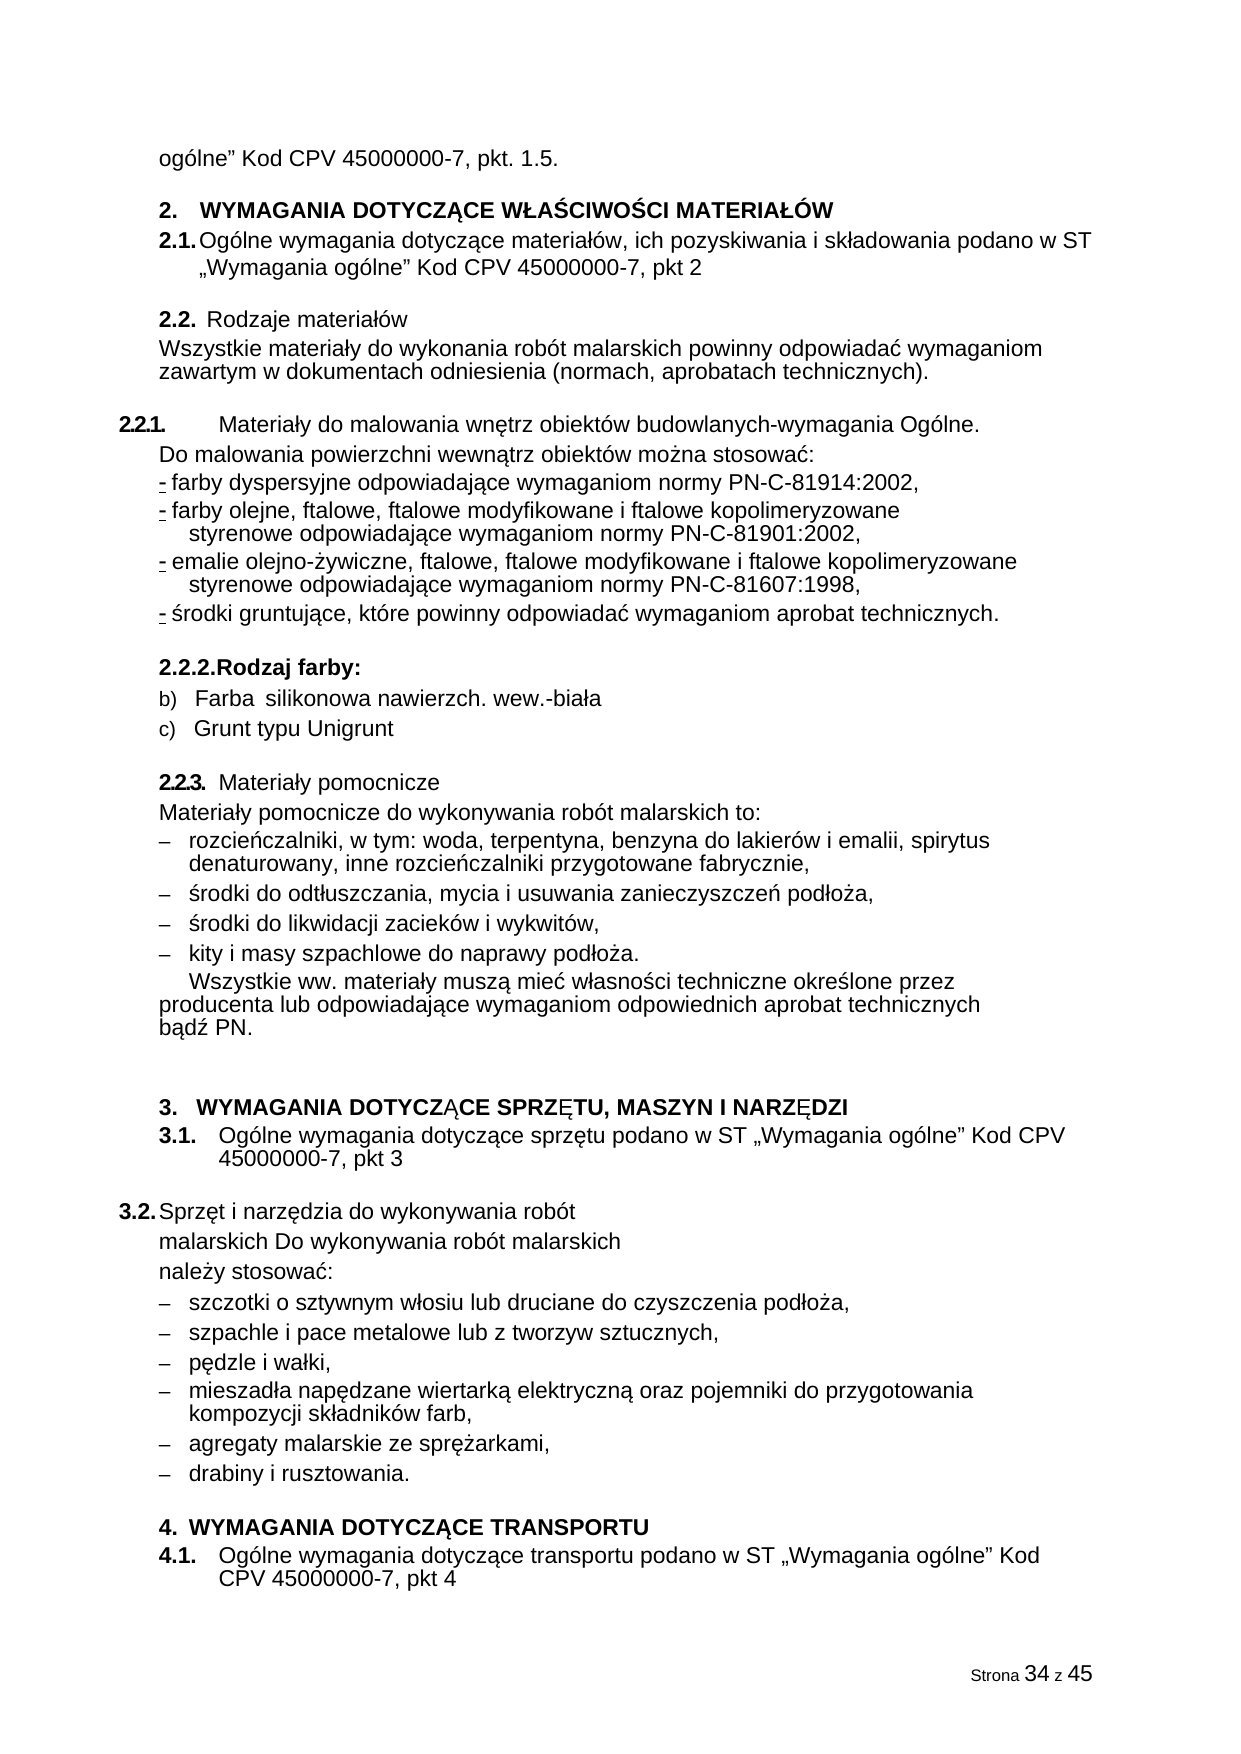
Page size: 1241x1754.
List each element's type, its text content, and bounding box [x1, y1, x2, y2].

list farby dyspersyjne odpowiadające wymaganiom normy PN-C-81914:2002, [159, 471, 1093, 495]
list WYMAGANIA DOTYCZĄCE TRANSPORTU [159, 1513, 1093, 1540]
list środki do odtłuszczania, mycia i usuwania zanieczyszczeń podłoża, [159, 880, 1093, 906]
list mieszadła napędzane wiertarką elektryczną oraz pojemniki do przygotowania kompozycji składników farb, [159, 1380, 1038, 1426]
text Wszystkie ww. materiały muszą mieć własności techniczne określone przez producenta lub odpowiadające wymaganiom odpowiednich aprobat technicznych bądź PN. [159, 971, 999, 1040]
list drabiny i rusztowania. [159, 1459, 1093, 1486]
list Sprzęt i narzędzia do wykonywania robót malarskich Do wykonywania robót malarskich należy stosować: [118, 1198, 624, 1284]
list szpachle i pace metalowe lub z tworzyw sztucznych, [159, 1318, 1093, 1345]
list środki do likwidacji zacieków i wykwitów, [159, 910, 1093, 936]
list WYMAGANIA DOTYCZĄCE SPRZĘTU, MASZYN I NARZĘDZI [159, 1094, 1093, 1120]
list Farba silikonowa nawierzch. wew.-biała [159, 684, 1093, 711]
list Ogólne wymagania dotyczące materiałów, ich pozyskiwania i składowania podano w ST „Wymagania ogólne” Kod CPV 45000000-7, pkt 2 [159, 227, 1093, 280]
text Materiały pomocnicze do wykonywania robót malarskich to: [159, 799, 999, 825]
list Materiały do malowania wnętrz obiektów budowlanych-wymagania Ogólne. Do malowania powierzchni wewnątrz obiektów można stosować: [118, 411, 1093, 467]
list Rodzaj farby: [159, 654, 1093, 680]
list agregaty malarskie ze sprężarkami, [159, 1429, 1093, 1456]
text Wszystkie materiały do wykonania robót malarskich powinny odpowiadać wymaganiom zawartym w dokumentach odniesienia (normach, aprobatach technicznych). [159, 338, 1093, 384]
list Materiały pomocnicze [159, 768, 1093, 795]
list pędzle i wałki, [159, 1349, 1093, 1375]
list rozcieńczalniki, w tym: woda, terpentyna, benzyna do lakierów i emalii, spirytus denaturowany, inne rozcieńczalniki przygotowane fabrycznie, [159, 830, 1022, 876]
list szczotki o sztywnym włosiu lub druciane do czyszczenia podłoża, [159, 1288, 1093, 1315]
list Grunt typu Unigrunt [159, 714, 1093, 741]
list Ogólne wymagania dotyczące sprzętu podano w ST „Wymagania ogólne” Kod CPV 45000000-7, pkt 3 [159, 1125, 1065, 1171]
list Ogólne wymagania dotyczące transportu podano w ST „Wymagania ogólne” Kod CPV 45000000-7, pkt 4 [159, 1545, 1057, 1591]
list farby olejne, ftalowe, ftalowe modyfikowane i ftalowe kopolimeryzowane styrenowe odpowiadające wymaganiom normy PN-C-81901:2002, [159, 500, 998, 546]
list emalie olejno-żywiczne, ftalowe, ftalowe modyfikowane i ftalowe kopolimeryzowane styrenowe odpowiadające wymaganiom normy PN-C-81607:1998, [159, 551, 1093, 597]
list kity i masy szpachlowe do naprawy podłoża. [159, 940, 1093, 966]
list WYMAGANIA DOTYCZĄCE WŁAŚCIWOŚCI MATERIAŁÓW [159, 197, 1093, 223]
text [159, 148, 1071, 171]
list środki gruntujące, które powinny odpowiadać wymaganiom aprobat technicznych. [159, 600, 1093, 627]
list Rodzaje materiałów [159, 306, 1093, 333]
